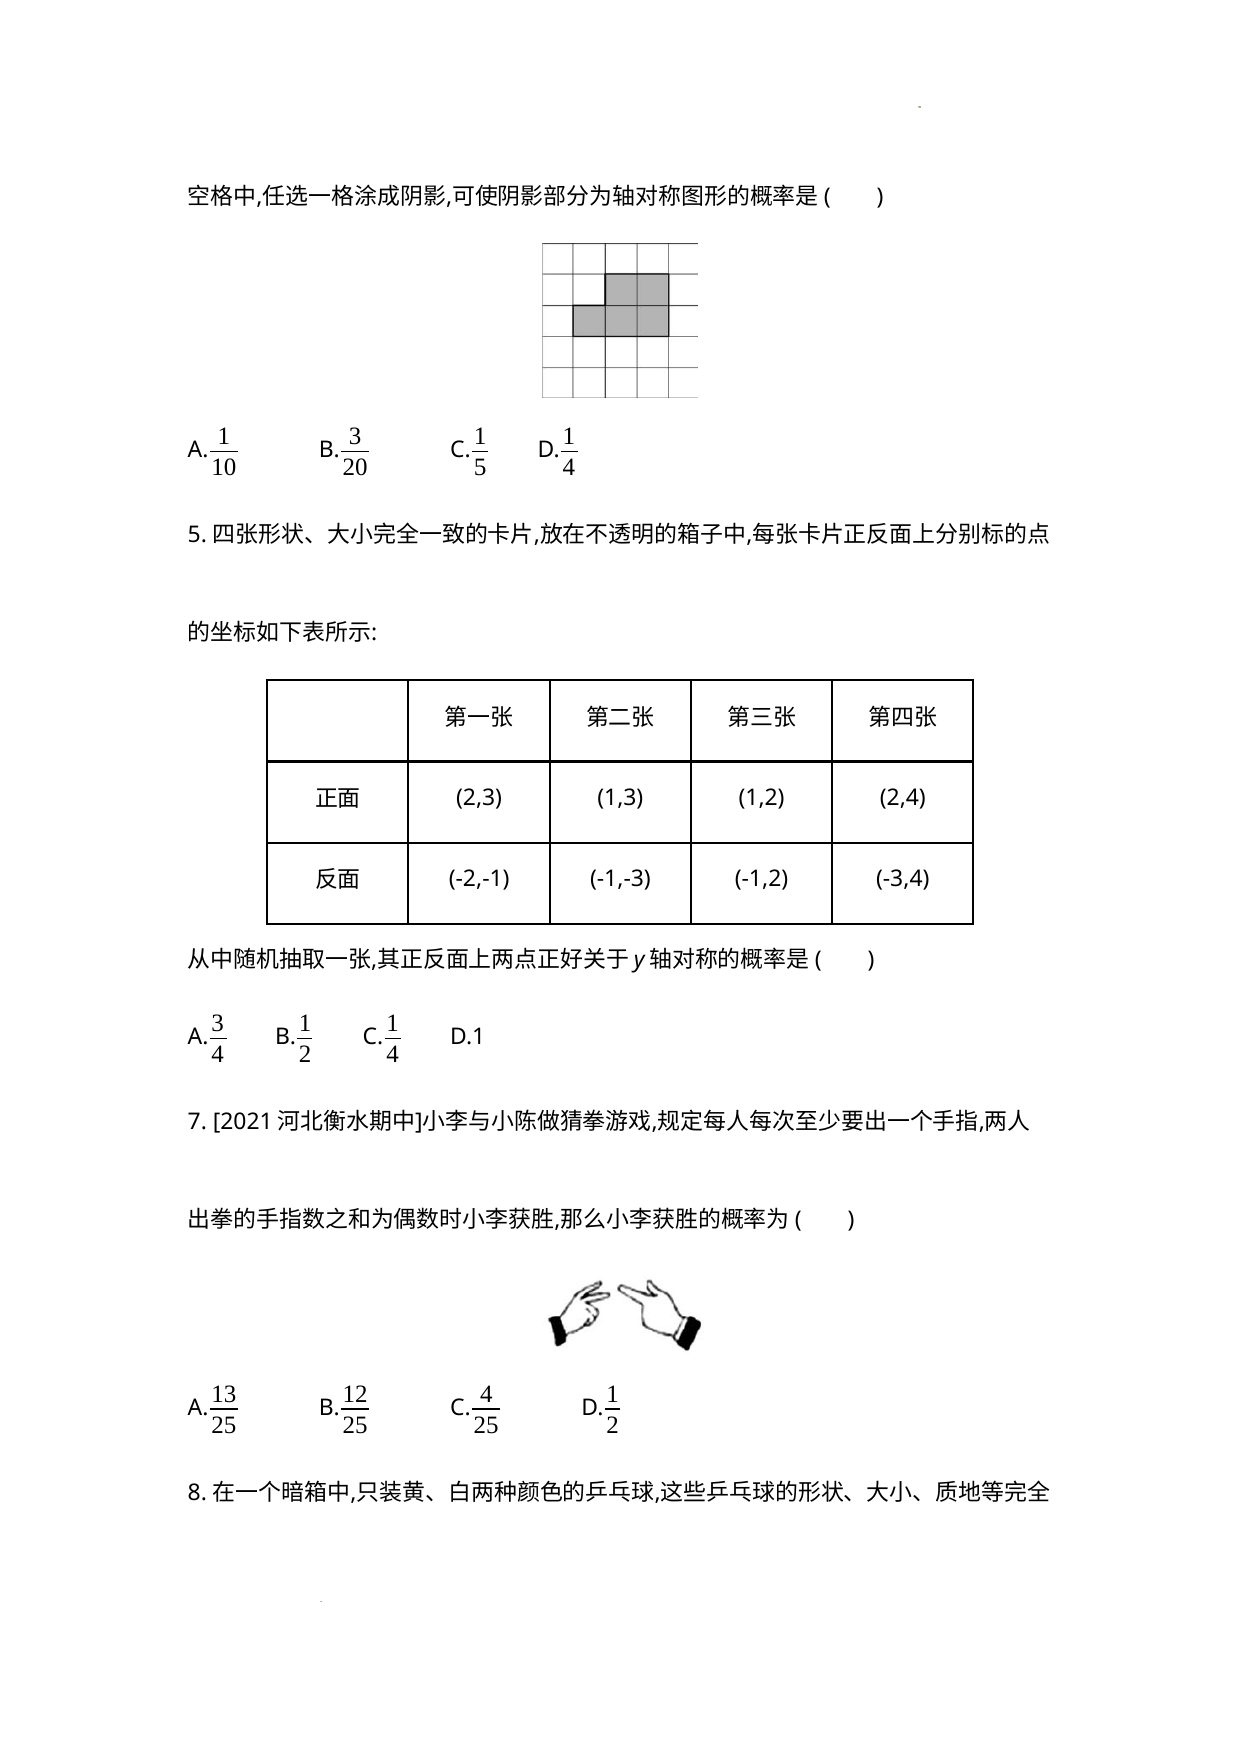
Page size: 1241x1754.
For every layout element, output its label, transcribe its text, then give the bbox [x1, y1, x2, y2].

table_header 第二张 [551, 681, 690, 760]
table_cell (-2,-1) [409, 844, 549, 923]
table_cell 反面 [268, 844, 407, 923]
table_header 第一张 [409, 681, 549, 760]
table_cell (-1,2) [692, 844, 831, 923]
table_cell (2,4) [833, 763, 972, 842]
text 7. [2021河北衡水期中]小李与小陈做猜拳游戏,规定每人每次至少要出一个手指,两人出拳的手指数之和为偶数时小李获胜,那么小李获胜的概率为 ( ) [187, 1087, 1053, 1249]
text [187, 1458, 1053, 1523]
text 5. 四张形状、大小完全一致的卡片,放在不透明的箱子中,每张卡片正反面上分别标的点的坐标如下表所示: [187, 500, 1053, 663]
table_header 第四张 [833, 681, 972, 760]
table_header [268, 681, 407, 760]
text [187, 162, 1053, 227]
picture [542, 243, 698, 398]
table_cell (2,3) [409, 763, 549, 842]
text A. B. C. D.1 [187, 1006, 1053, 1071]
table_cell (1,3) [551, 763, 690, 842]
table_header 第三张 [692, 681, 831, 760]
table_cell (-1,-3) [551, 844, 690, 923]
text 从中随机抽取一张,其正反面上两点正好关于y轴对称的概率是 ( ) [187, 925, 1053, 990]
text A. B. C. D. [187, 1377, 1053, 1442]
table_cell (-3,4) [833, 844, 972, 923]
picture [535, 1266, 705, 1355]
table_cell (1,2) [692, 763, 831, 842]
text A. B. C. D. [187, 419, 1053, 484]
table_cell 正面 [268, 763, 407, 842]
